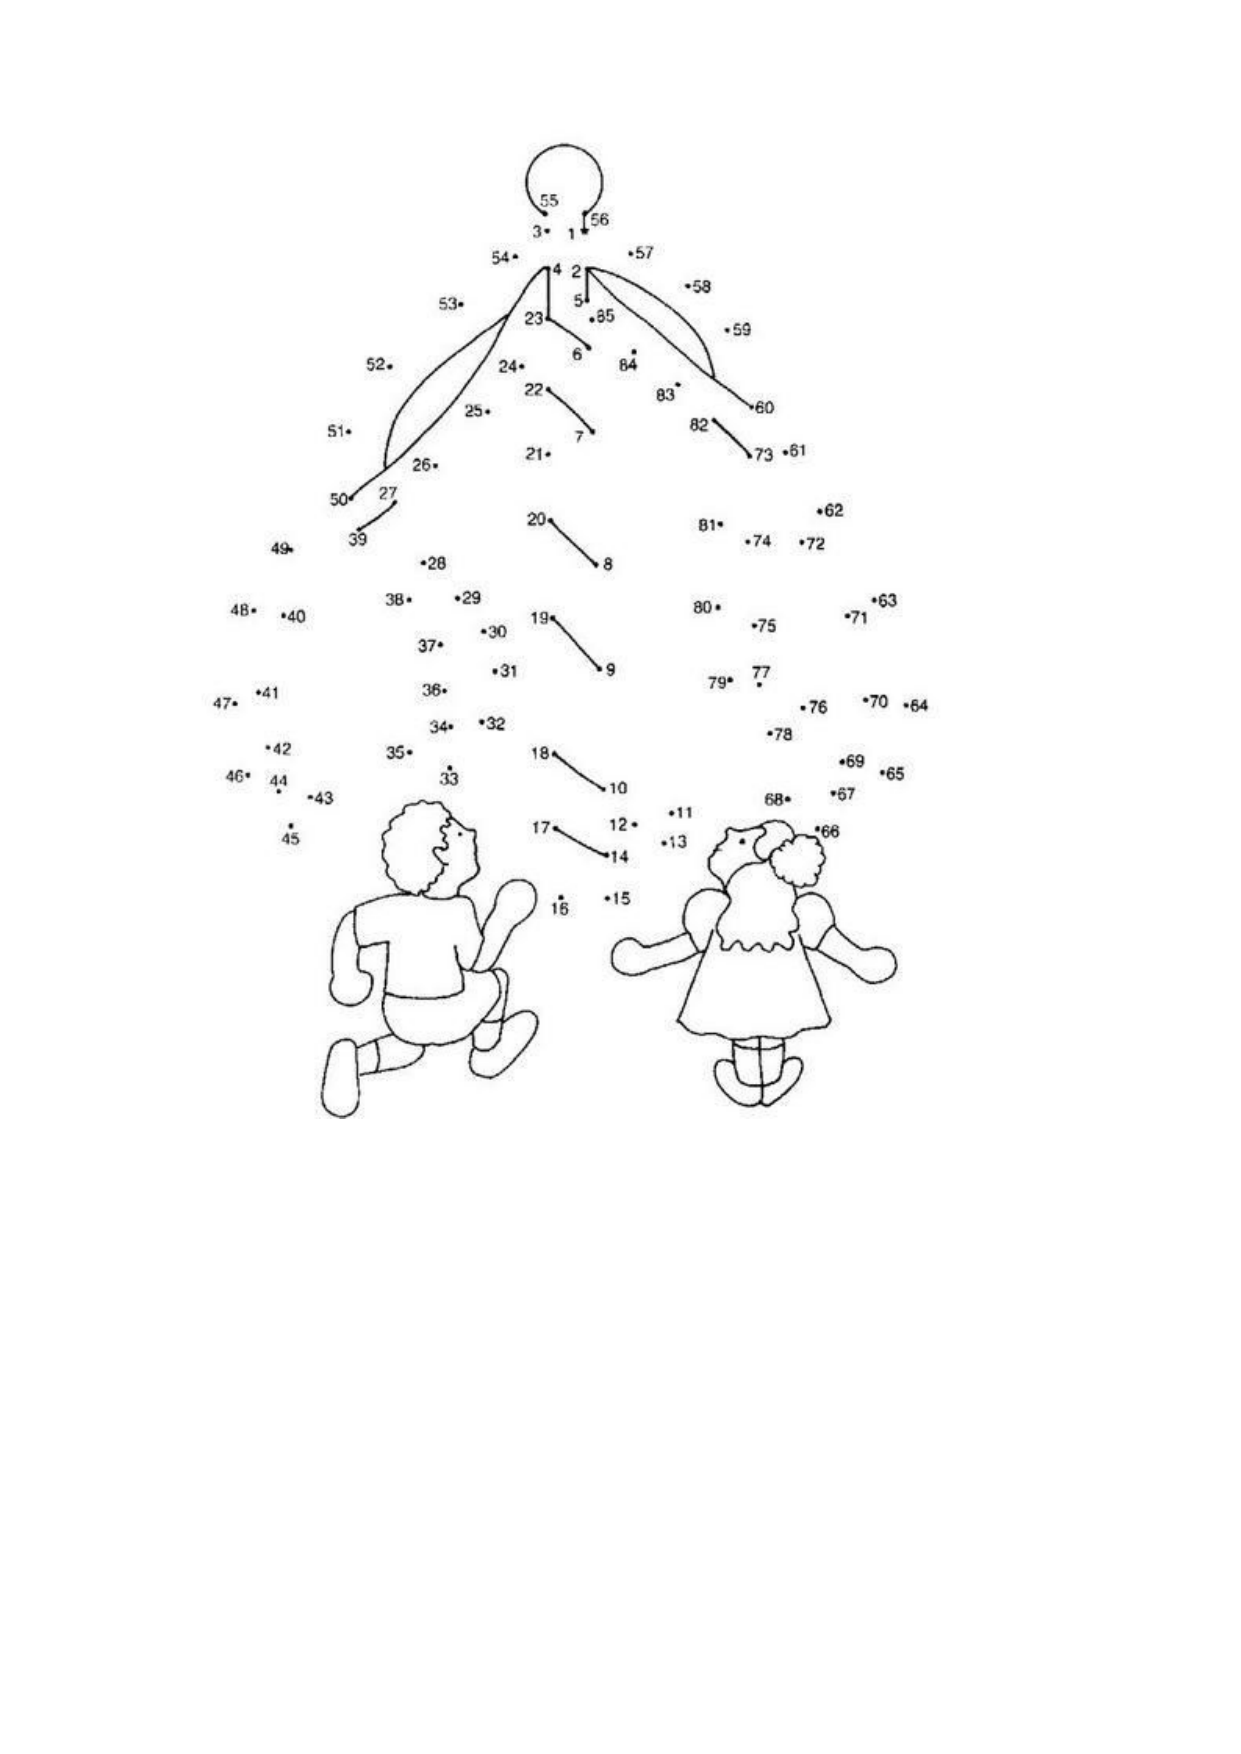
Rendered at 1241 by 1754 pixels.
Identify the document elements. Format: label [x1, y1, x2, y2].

picture [177, 118, 959, 1119]
